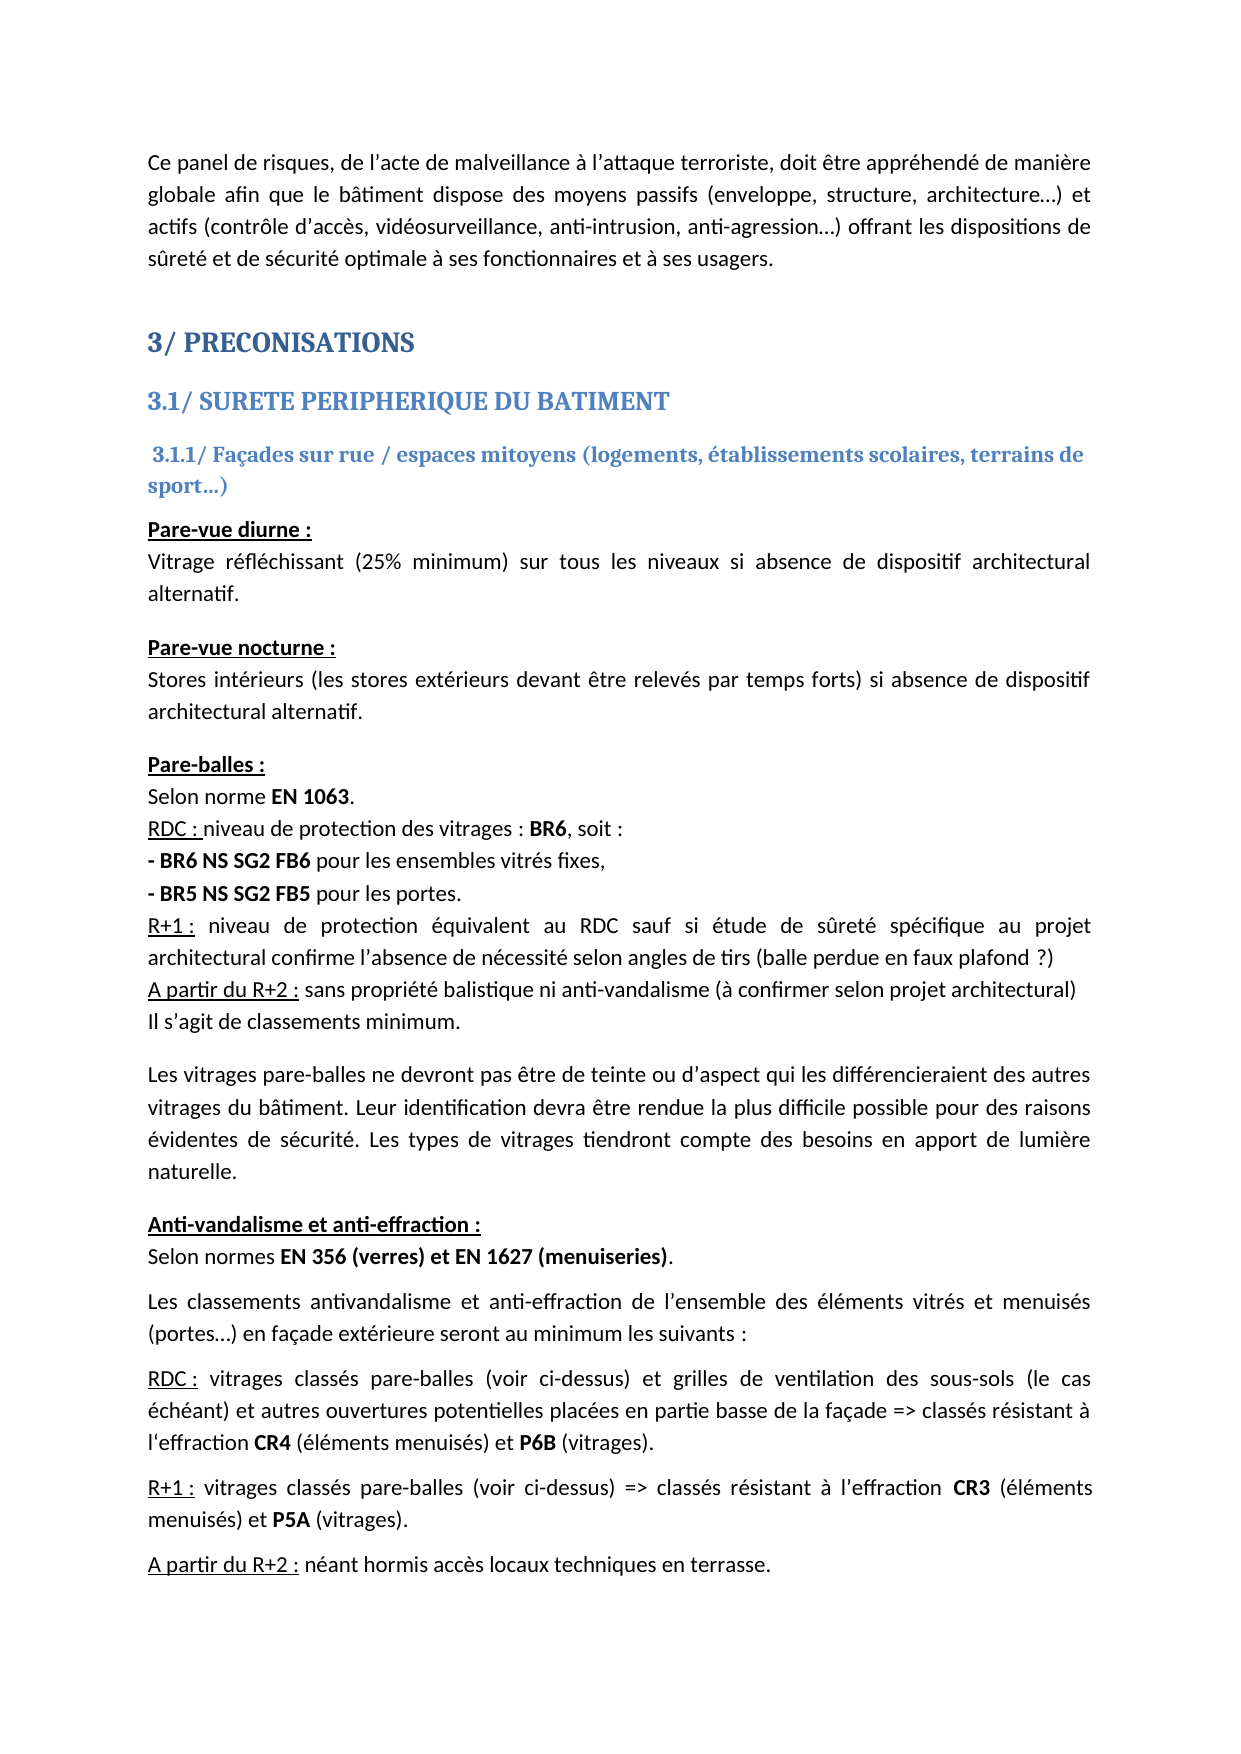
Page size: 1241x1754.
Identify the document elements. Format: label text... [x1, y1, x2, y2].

text Anti-vandalisme et anti-effraction : [148, 1210, 1093, 1238]
text Ce panel de risques, de l’acte de malveillance à l’attaque terroriste, doit être appréhendé de manière globale afin que le bâtiment dispose des moyens passifs (enveloppe, structure, architecture…) et actifs (contrôle d’accès, vidéosurveillance, anti-intrusion, anti-agression…) offrant les dispositions de sûreté et de sécurité optimale à ses fonctionnaires et à ses usagers. [148, 148, 1093, 272]
text - BR5 NS SG2 FB5 pour les portes. [148, 879, 1093, 907]
text Pare-balles : [148, 750, 1093, 778]
text Pare-vue nocturne : [148, 633, 1093, 661]
text Les vitrages pare-balles ne devront pas être de teinte ou d’aspect qui les différencieraient des autres vitrages du bâtiment. Leur identification devra être rendue la plus difficile possible pour des raisons évidentes de sécurité. Les types de vitrages tiendront compte des besoins en apport de lumière naturelle. [148, 1061, 1093, 1185]
text Vitrage réfléchissant (25% minimum) sur tous les niveaux si absence de dispositif architectural alternatif. [148, 547, 1093, 608]
text A partir du R+2 : néant hormis accès locaux techniques en terrasse. [148, 1550, 1093, 1578]
subtitle 3/ PRECONISATIONS [148, 326, 1093, 360]
text Il s’agit de classements minimum. [148, 1007, 1093, 1036]
text Stores intérieurs (les stores extérieurs devant être relevés par temps forts) si absence de dispositif architectural alternatif. [148, 665, 1093, 725]
text Les classements antivandalisme et anti-effraction de l’ensemble des éléments vitrés et menuisés (portes…) en façade extérieure seront au minimum les suivants : [148, 1287, 1093, 1347]
text R+1 : niveau de protection équivalent au RDC sauf si étude de sûreté spécifique au projet architectural confirme l’absence de nécessité selon angles de tirs (balle perdue en faux plafond ?) [148, 911, 1093, 971]
text A partir du R+2 : sans propriété balistique ni anti-vandalisme (à confirmer selon projet architectural) [148, 975, 1093, 1003]
text Selon norme EN 1063. [148, 782, 1093, 810]
text RDC : niveau de protection des vitrages : BR6, soit : [148, 814, 1093, 842]
text R+1 : vitrages classés pare-balles (voir ci-dessus) => classés résistant à l’effraction CR3 (éléments menuisés) et P5A (vitrages). [148, 1473, 1093, 1533]
text - BR6 NS SG2 FB6 pour les ensembles vitrés fixes, [148, 847, 1093, 874]
text RDC : vitrages classés pare-balles (voir ci-dessus) et grilles de ventilation des sous-sols (le cas échéant) et autres ouvertures potentielles placées en partie basse de la façade => classés résistant à l‘effraction CR4 (éléments menuisés) et P6B (vitrages). [148, 1364, 1093, 1456]
subtitle 3.1.1/ Façades sur rue / espaces mitoyens (logements, établissements scolaires, terrains de sport…) [148, 442, 1093, 499]
text Pare-vue diurne : [148, 515, 1093, 543]
subtitle 3.1/ SURETE PERIPHERIQUE DU BATIMENT [148, 386, 1093, 417]
text Selon normes EN 356 (verres) et EN 1627 (menuiseries). [148, 1242, 1093, 1270]
